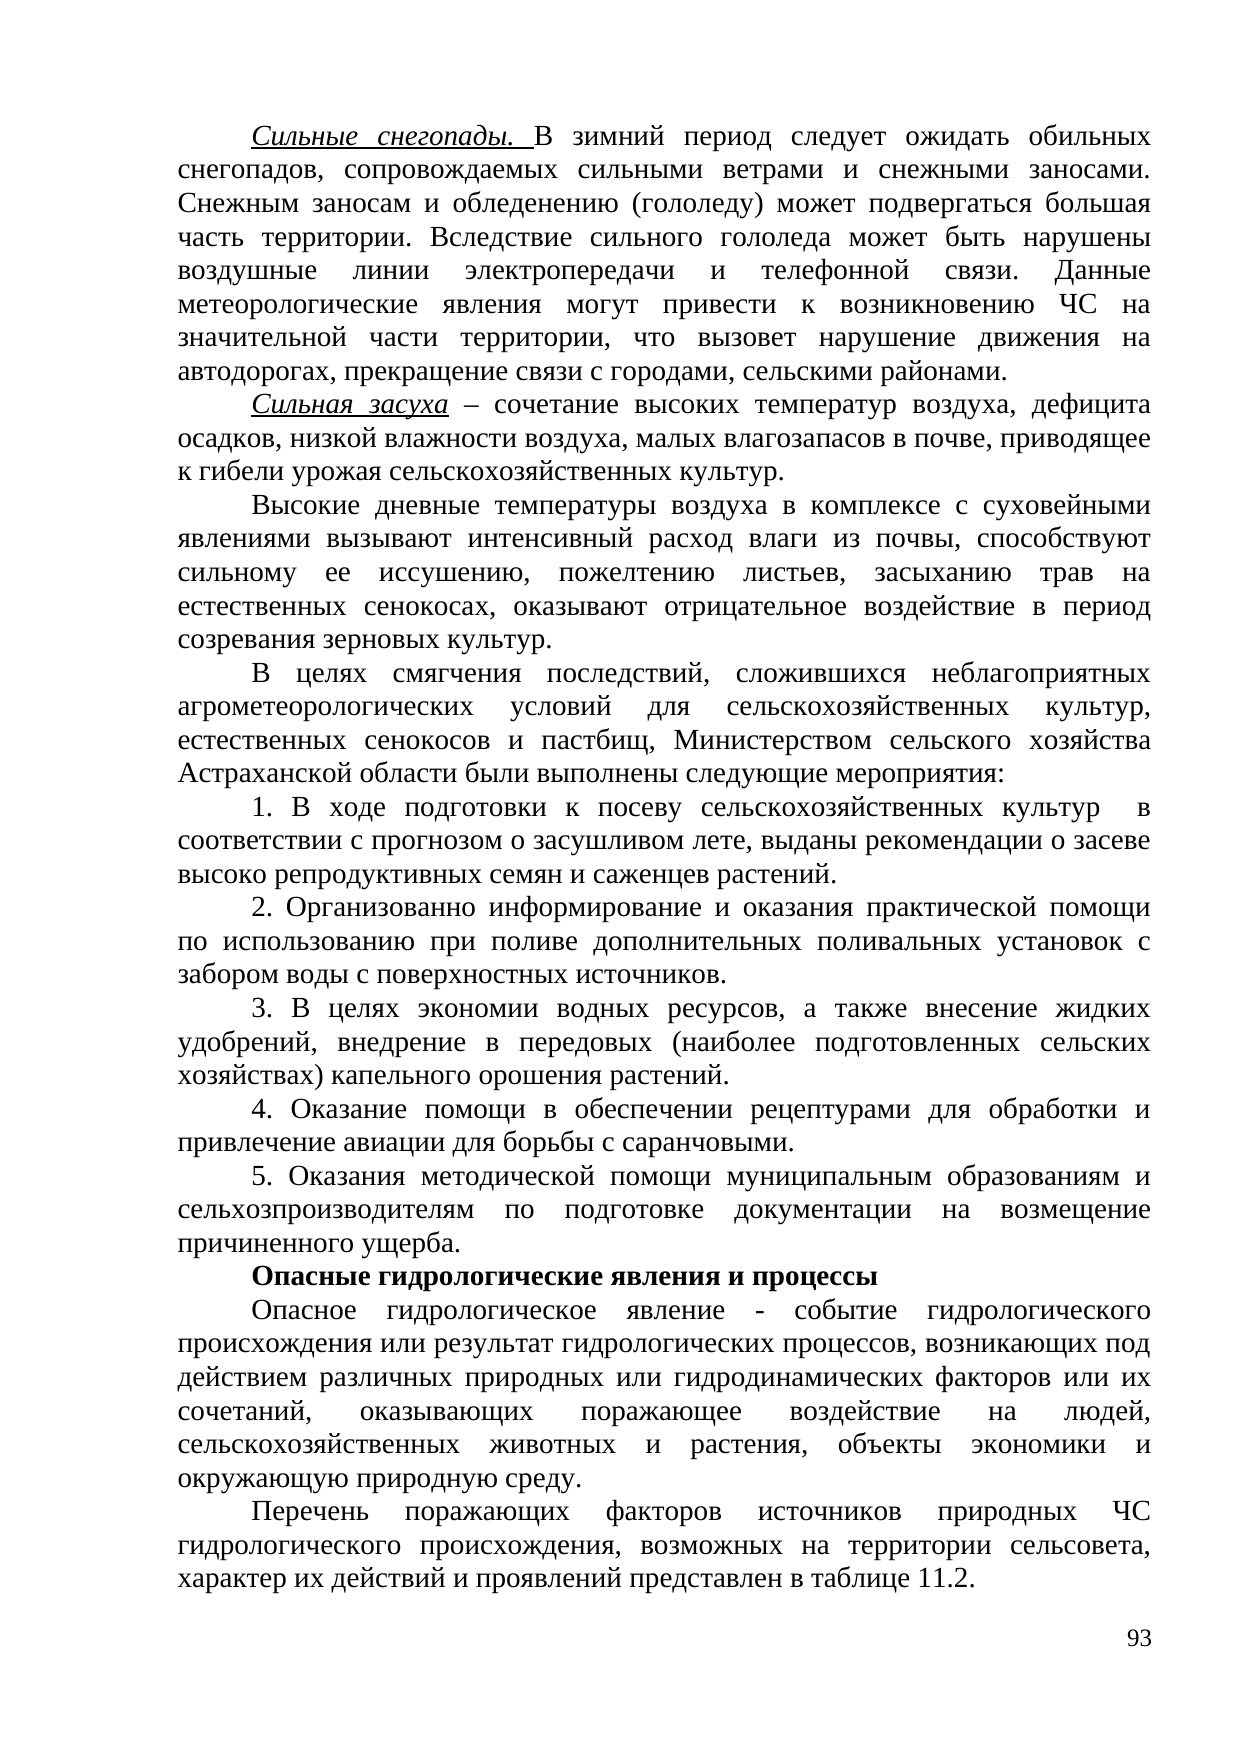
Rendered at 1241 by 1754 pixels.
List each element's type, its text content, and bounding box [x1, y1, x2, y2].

text Перечень поражающих факторов источников природных ЧС гидрологического происхождения, возможных на территории сельсовета, характер их действий и проявлений представлен в таблице 11.2. [177, 1493, 1152, 1594]
text Сильная засуха – сочетание высоких температур воздуха, дефицита осадков, низкой влажности воздуха, малых влагозапасов в почве, приводящее к гибели урожая сельскохозяйственных культур. [177, 386, 1152, 487]
text В целях смягчения последствий, сложившихся неблагоприятных агрометеорологических условий для сельскохозяйственных культур, естественных сенокосов и пастбищ, Министерством сельского хозяйства Астраханской области были выполнены следующие мероприятия: [177, 655, 1152, 789]
text Опасное гидрологическое явление - событие гидрологического происхождения или результат гидрологических процессов, возникающих под действием различных природных или гидродинамических факторов или их сочетаний, оказывающих поражающее воздействие на людей, сельскохозяйственных животных и растения, объекты экономики и окружающую природную среду. [177, 1292, 1152, 1493]
text 4. Оказание помощи в обеспечении рецептурами для обработки и привлечение авиации для борьбы с саранчовыми. [177, 1091, 1152, 1158]
text 2. Организованно информирование и оказания практической помощи по использованию при поливе дополнительных поливальных установок с забором воды с поверхностных источников. [177, 889, 1152, 990]
text 3. В целях экономии водных ресурсов, а также внесение жидких удобрений, внедрение в передовых (наиболее подготовленных сельских хозяйствах) капельного орошения растений. [177, 990, 1152, 1091]
text 1. В ходе подготовки к посеву сельскохозяйственных культур в соответствии с прогнозом о засушливом лете, выданы рекомендации о засеве высоко репродуктивных семян и саженцев растений. [177, 789, 1152, 889]
subtitle Опасные гидрологические явления и процессы [177, 1258, 1152, 1292]
text Высокие дневные температуры воздуха в комплексе с суховейными явлениями вызывают интенсивный расход влаги из почвы, способствуют сильному ее иссушению, пожелтению листьев, засыханию трав на естественных сенокосах, оказывают отрицательное воздействие в период созревания зерновых культур. [177, 487, 1152, 655]
text 5. Оказания методической помощи муниципальным образованиям и сельхозпроизводителям по подготовке документации на возмещение причиненного ущерба. [177, 1158, 1152, 1258]
text Сильные снегопады. В зимний период следует ожидать обильных снегопадов, сопровождаемых сильными ветрами и снежными заносами. Снежным заносам и обледенению (гололеду) может подвергаться большая часть территории. Вследствие сильного гололеда может быть нарушены воздушные линии электропередачи и телефонной связи. Данные метеорологические явления могут привести к возникновению ЧС на значительной части территории, что вызовет нарушение движения на автодорогах, прекращение связи с городами, сельскими районами. [177, 118, 1152, 386]
